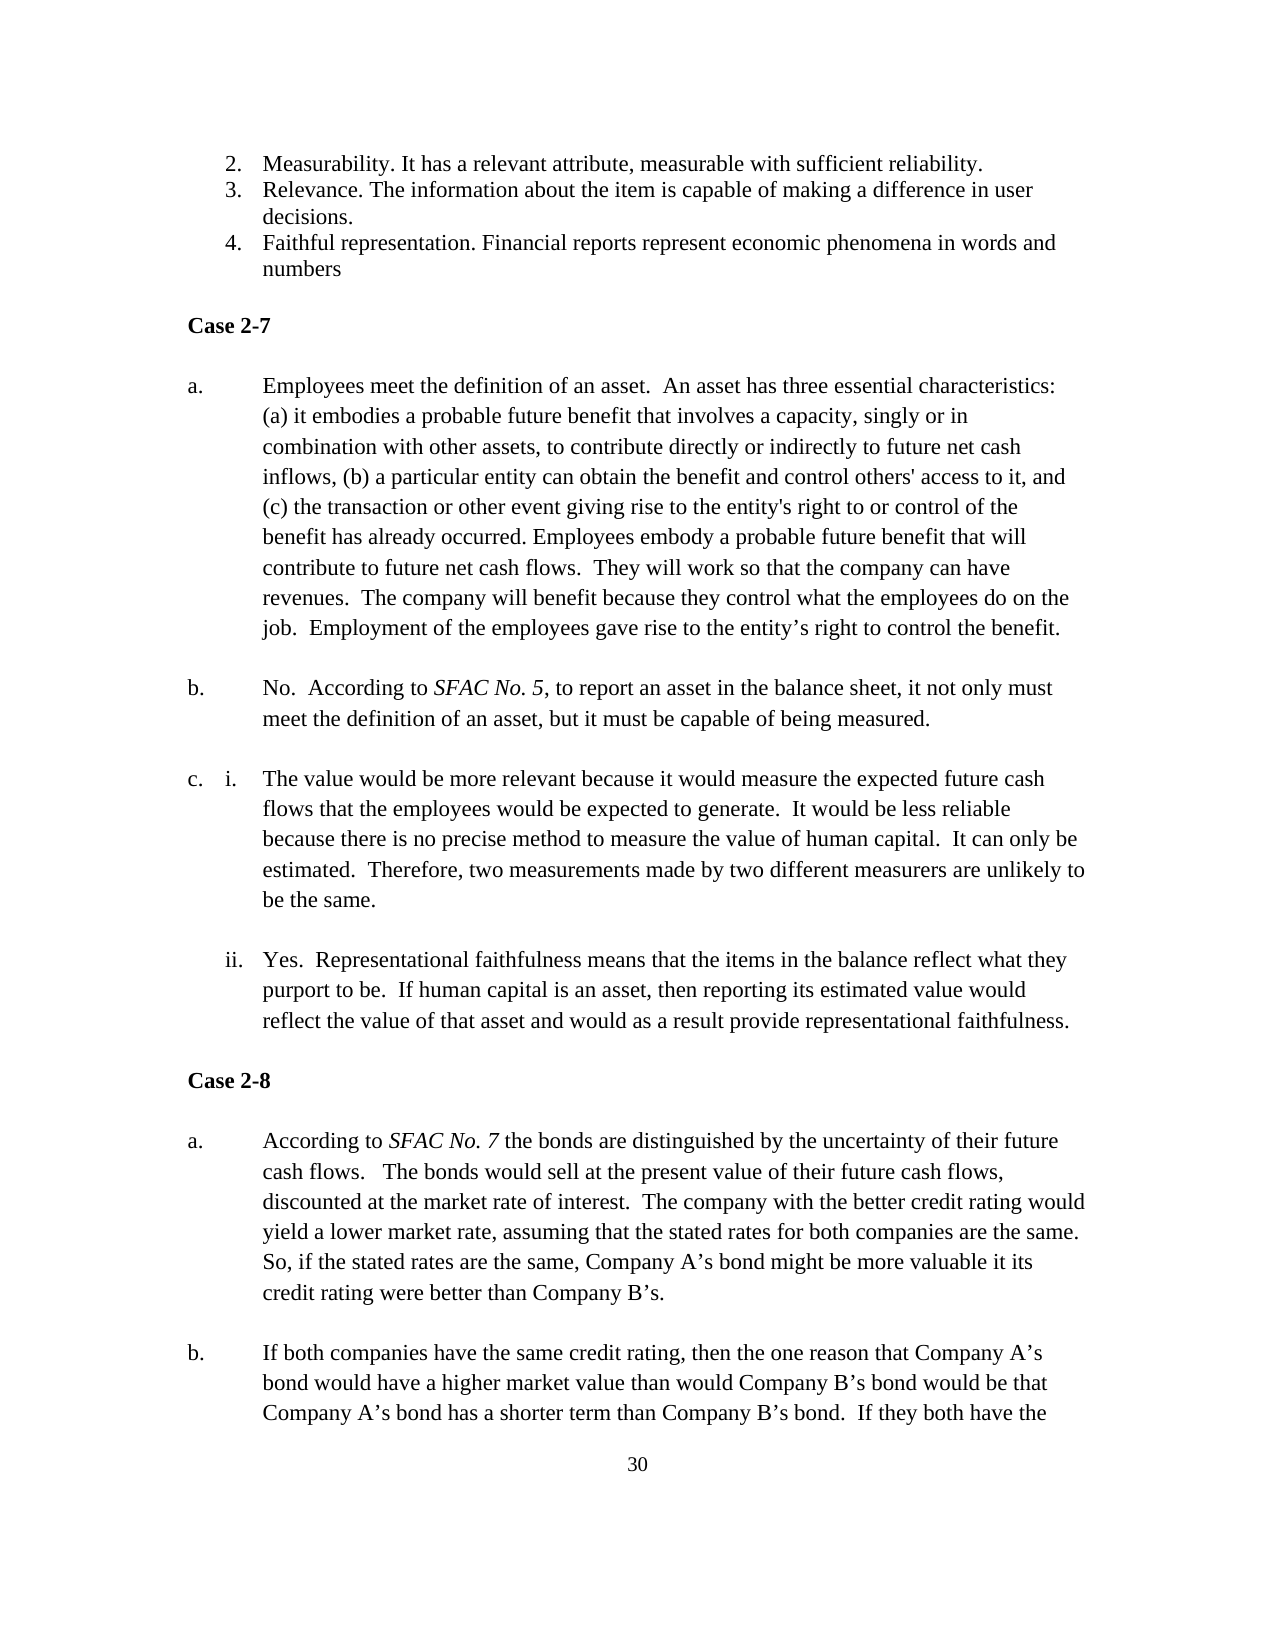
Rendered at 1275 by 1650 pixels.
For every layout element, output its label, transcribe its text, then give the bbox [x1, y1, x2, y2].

text 3. Relevance. The information about the item is capable of making a difference in user decisions. [225, 176, 1087, 229]
text 2. Measurability. It has a relevant attribute, measurable with sufficient reliability. [225, 150, 1087, 176]
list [187, 1339, 1087, 1426]
list i. The value would be more relevant because it would measure the expected future cash flows that the employees would be expected to generate. It would be less reliable because there is no precise method to measure the value of human capital. It can only be estimated. Therefore, two measurements made by two different measurers are unlikely to be the same. [187, 765, 1087, 912]
list According to SFAC No. 7 the bonds are distinguished by the uncertainty of their future cash flows. The bonds would sell at the present value of their future cash flows, discounted at the market rate of interest. The company with the better credit rating would yield a lower market rate, assuming that the stated rates for both companies are the same. So, if the stated rates are the same, Company A’s bond might be more valuable it its credit rating were better than Company B’s. [187, 1128, 1087, 1305]
list Employees meet the definition of an asset. An asset has three essential characteristics: (a) it embodies a probable future benefit that involves a capacity, singly or in combination with other assets, to contribute directly or indirectly to future net cash inflows, (b) a particular entity can obtain the benefit and control others' access to it, and (c) the transaction or other event giving rise to the entity's right to or control of the benefit has already occurred. Employees embody a probable future benefit that will contribute to future net cash flows. They will work so that the company can have revenues. The company will benefit because they control what the employees do on the job. Employment of the employees gave rise to the entity’s right to control the benefit. [187, 372, 1087, 640]
list No. According to SFAC No. 5, to report an asset in the balance sheet, it not only must meet the definition of an asset, but it must be capable of being measured. [187, 674, 1087, 731]
text ii. Yes. Representational faithfulness means that the items in the balance reflect what they purport to be. If human capital is an asset, then reporting its estimated value would reflect the value of that asset and would as a result provide representational faithfulness. [187, 946, 1087, 1033]
text Case 2-8 [187, 1067, 1087, 1093]
text 4. Faithful representation. Financial reports represent economic phenomena in words and numbers [225, 229, 1087, 282]
text Case 2-7 [187, 312, 1087, 338]
